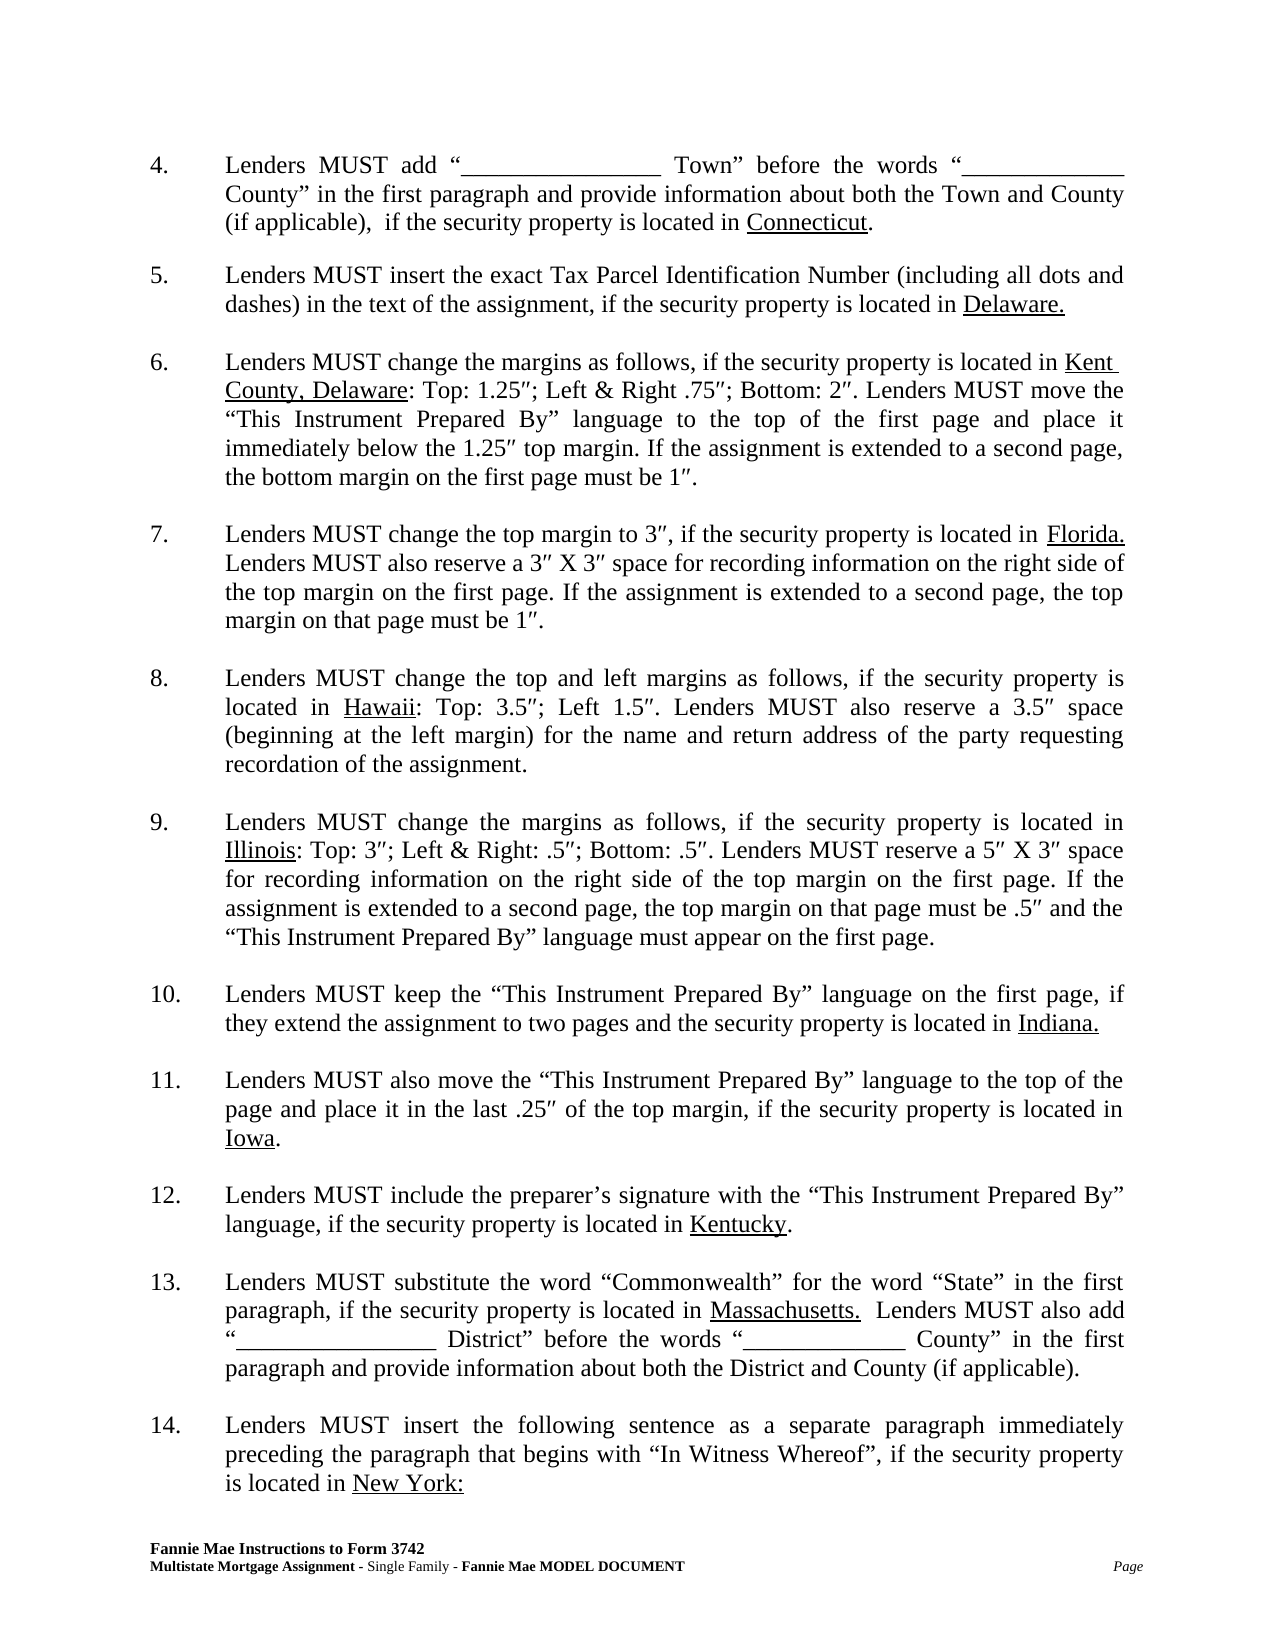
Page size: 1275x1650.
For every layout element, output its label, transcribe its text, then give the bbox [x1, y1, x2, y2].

text 12. Lenders MUST include the preparer’s signature with the “This Instrument Prepared By” language, if the security property is located in . [150, 1180, 1125, 1238]
text 6. Lenders MUST change the margins as follows, if the security property is located in [150, 347, 1125, 375]
text 9. Lenders MUST change the margins as follows, if the security property is located in : Top: 3″; Left & Right: .5″; Bottom: .5″. Lenders MUST reserve a 5″ X 3″ space for recording information on the right side of the top margin on the first page. If the assignment is extended to a second page, the top margin on that page must be .5″ and the “This Instrument Prepared By” language must appear on the first page. [150, 807, 1125, 950]
text 13. Lenders MUST substitute the word “Commonwealth” for the word “State” in the first paragraph, if the security property is located in . Lenders MUST also add “________________ District” before the words “” in the first paragraph and provide information about both the District and County (if applicable). [150, 1267, 1125, 1382]
text County, : Top: 1.25″; Left & Right .75″; Bottom: 2″. Lenders MUST move the “This Instrument Prepared By” language to the top of the first page and place it immediately below the 1.25″ top margin. If the assignment is extended to a second page, the bottom margin on the first page must be 1″. [225, 375, 1125, 490]
text 8. Lenders MUST change the top and left margins as follows, if the security property is located in : Top: 3.5″; Left 1.5″. Lenders MUST also reserve a 3.5″ space (beginning at the left margin) for the name and return address of the party requesting recordation of the assignment. [150, 663, 1125, 778]
text 11. Lenders MUST also move the “This Instrument Prepared By” language to the top of the page and place it in the last .25″ of the top margin, if the security property is located in . [150, 1065, 1125, 1152]
text 4. Lenders MUST add “________________ Town” before the words “_____________ County” in the first paragraph and provide information about both the Town and County (if applicable), if the security property is located in Connecticut. [150, 150, 1125, 236]
text 7. Lenders MUST change the top margin to 3″, if the security property is located in . Lenders MUST also reserve a 3″ X 3″ space for recording information on the right side of the top margin on the first page. If the assignment is extended to a second page, the top margin on that page must be 1″. [150, 519, 1125, 634]
text 5. Lenders MUST insert the exact Tax Parcel Identification Number (including all dots and dashes) in the text of the assignment, if the security property is located in . [150, 260, 1125, 318]
text 14. Lenders MUST insert the following sentence as a separate paragraph immediately preceding the paragraph that begins with “In Witness Whereof”, if the security property is located in : [150, 1410, 1125, 1497]
text 10. Lenders MUST keep the “This Instrument Prepared By” language on the first page, if they extend the assignment to two pages and the security property is located in . [150, 979, 1125, 1037]
